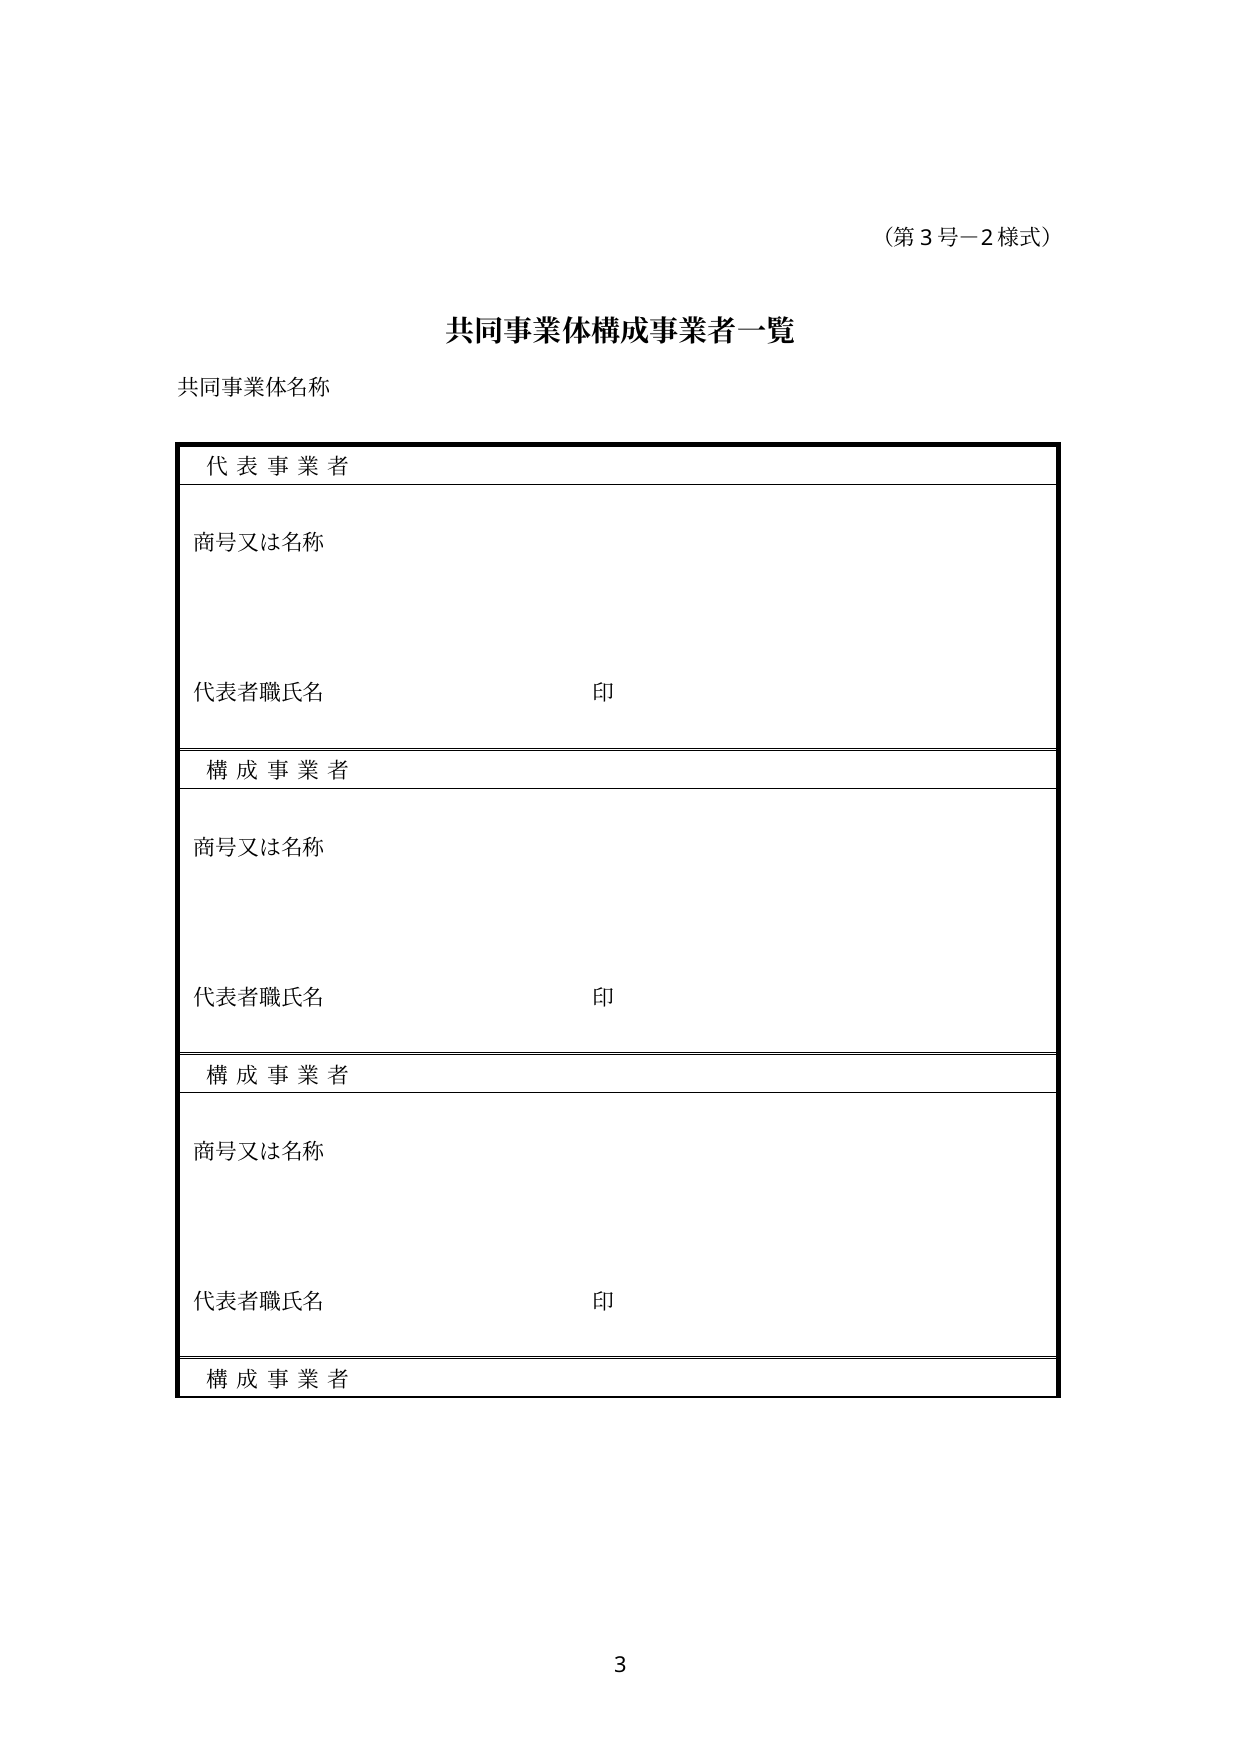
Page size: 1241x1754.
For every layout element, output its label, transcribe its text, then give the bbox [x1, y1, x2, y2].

table_cell 商号又は名称 代表者職氏名 印 [180, 485, 1056, 747]
table_cell 構成事業者 [180, 1359, 1056, 1396]
text 共同事業体構成事業者一覧 [177, 292, 1063, 367]
table_cell 構成事業者 [180, 751, 1056, 788]
table_header 代表事業者 [180, 447, 1056, 484]
text 共同事業体名称 [177, 367, 1063, 404]
table_cell 商号又は名称 代表者職氏名 印 [180, 1093, 1056, 1356]
table_cell 構成事業者 [180, 1055, 1056, 1092]
text （第3号－2様式） [177, 217, 1063, 254]
table_cell 商号又は名称 代表者職氏名 印 [180, 789, 1056, 1052]
